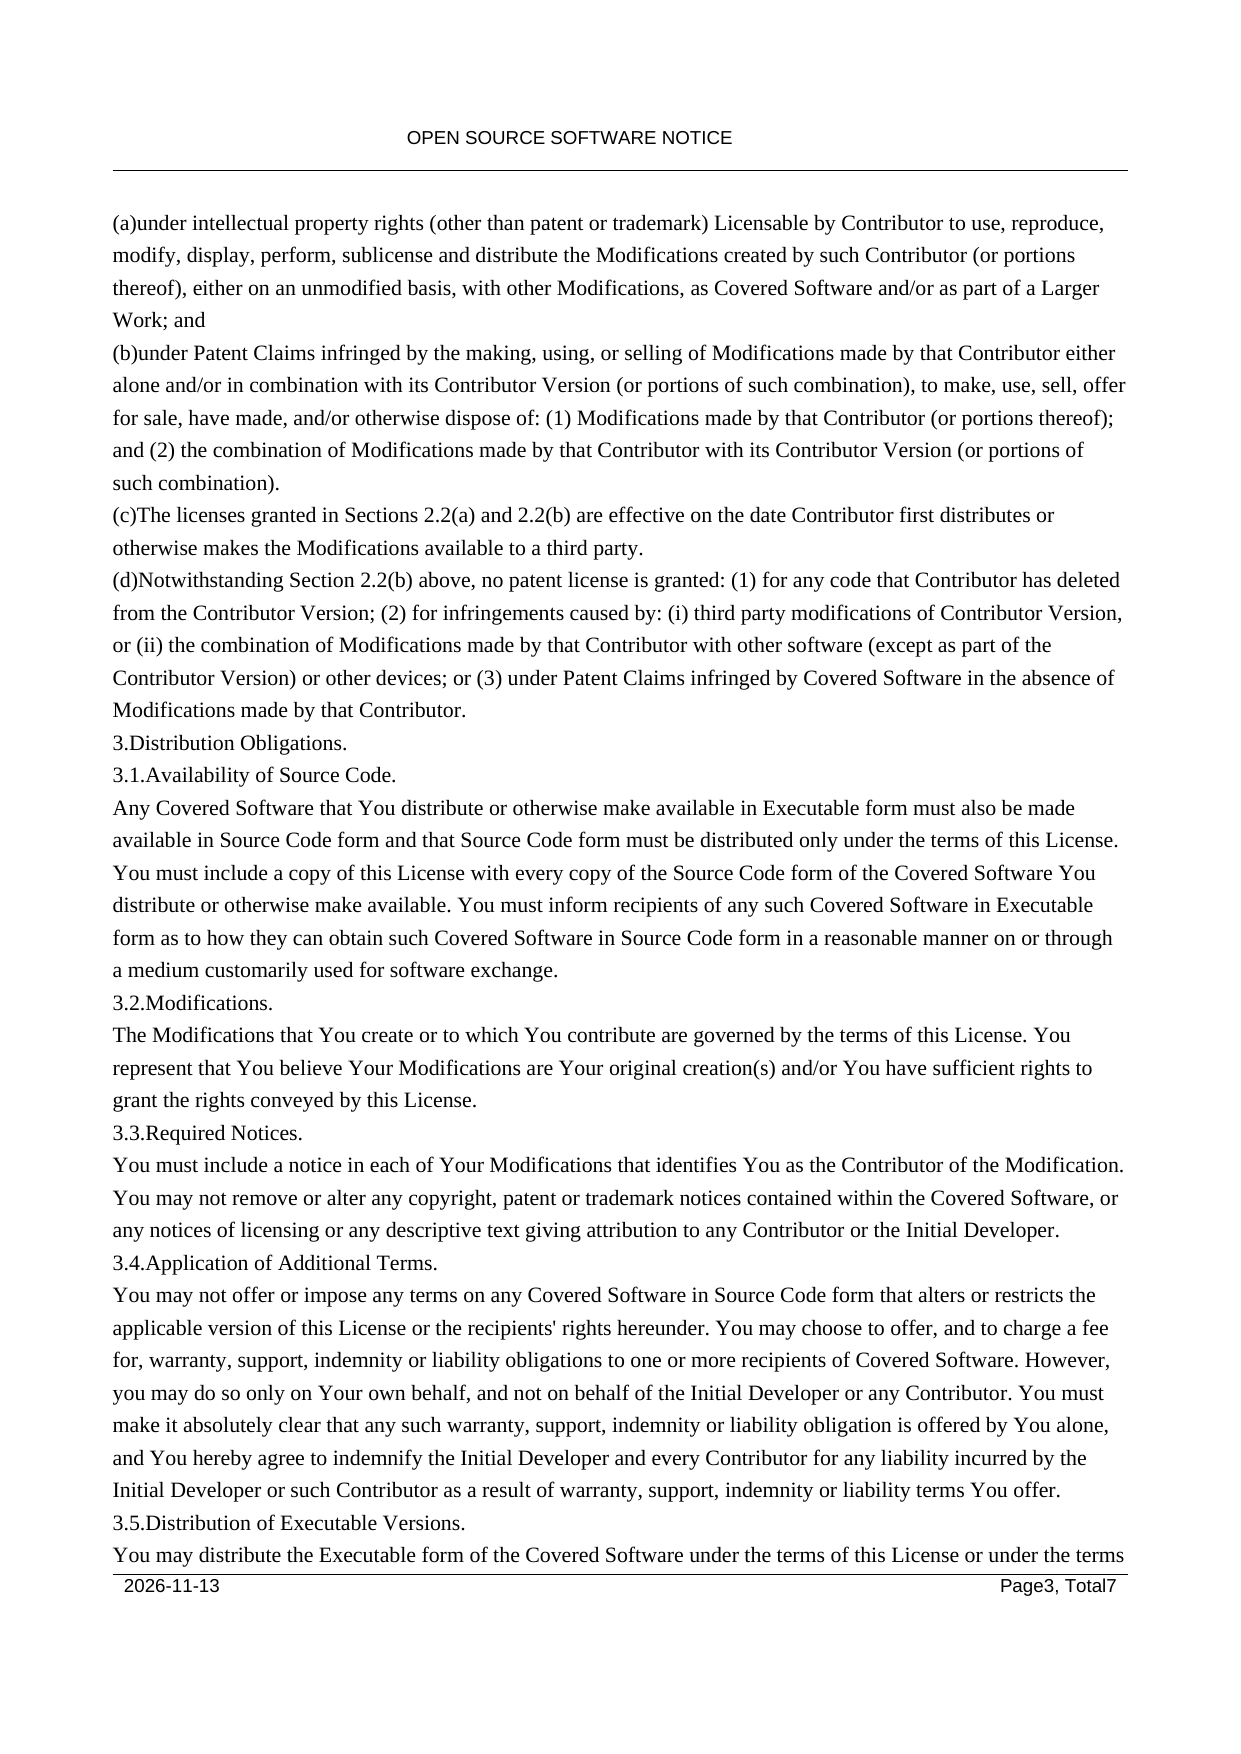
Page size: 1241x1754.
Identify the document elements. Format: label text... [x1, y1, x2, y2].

text 3.3.Required Notices. [112, 1116, 1128, 1149]
text 3.1.Availability of Source Code. [112, 759, 1128, 791]
text You must include a notice in each of Your Modifications that identifies You as the Contributor of the Modification. You may not remove or alter any copyright, patent or trademark notices contained within the Covered Software, or any notices of licensing or any descriptive text giving attribution to any Contributor or the Initial Developer. [112, 1149, 1128, 1246]
text 3.2.Modifications. [112, 986, 1128, 1019]
text (b)under Patent Claims infringed by the making, using, or selling of Modifications made by that Contributor either alone and/or in combination with its Contributor Version (or portions of such combination), to make, use, sell, offer for sale, have made, and/or otherwise dispose of: (1) Modifications made by that Contributor (or portions thereof); and (2) the combination of Modifications made by that Contributor with its Contributor Version (or portions of such combination). [112, 336, 1128, 499]
text 3.Distribution Obligations. [112, 726, 1128, 759]
text Any Covered Software that You distribute or otherwise make available in Executable form must also be made available in Source Code form and that Source Code form must be distributed only under the terms of this License. You must include a copy of this License with every copy of the Source Code form of the Covered Software You distribute or otherwise make available. You must inform recipients of any such Covered Software in Executable form as to how they can obtain such Covered Software in Source Code form in a reasonable manner on or through a medium customarily used for software exchange. [112, 791, 1128, 986]
text (c)The licenses granted in Sections 2.2(a) and 2.2(b) are effective on the date Contributor first distributes or otherwise makes the Modifications available to a third party. [112, 499, 1128, 564]
text (d)Notwithstanding Section 2.2(b) above, no patent license is granted: (1) for any code that Contributor has deleted from the Contributor Version; (2) for infringements caused by: (i) third party modifications of Contributor Version, or (ii) the combination of Modifications made by that Contributor with other software (except as part of the Contributor Version) or other devices; or (3) under Patent Claims infringed by Covered Software in the absence of Modifications made by that Contributor. [112, 564, 1128, 726]
text The Modifications that You create or to which You contribute are governed by the terms of this License. You represent that You believe Your Modifications are Your original creation(s) and/or You have sufficient rights to grant the rights conveyed by this License. [112, 1019, 1128, 1116]
text 3.4.Application of Additional Terms. [112, 1246, 1128, 1279]
text You may not offer or impose any terms on any Covered Software in Source Code form that alters or restricts the applicable version of this License or the recipients' rights hereunder. You may choose to offer, and to charge a fee for, warranty, support, indemnity or liability obligations to one or more recipients of Covered Software. However, you may do so only on Your own behalf, and not on behalf of the Initial Developer or any Contributor. You must make it absolutely clear that any such warranty, support, indemnity or liability obligation is offered by You alone, and You hereby agree to indemnify the Initial Developer and every Contributor for any liability incurred by the Initial Developer or such Contributor as a result of warranty, support, indemnity or liability terms You offer. [112, 1279, 1128, 1506]
text (a)under intellectual property rights (other than patent or trademark) Licensable by Contributor to use, reproduce, modify, display, perform, sublicense and distribute the Modifications created by such Contributor (or portions thereof), either on an unmodified basis, with other Modifications, as Covered Software and/or as part of a Larger Work; and [112, 206, 1128, 336]
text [112, 1539, 1128, 1571]
text 3.5.Distribution of Executable Versions. [112, 1506, 1128, 1539]
